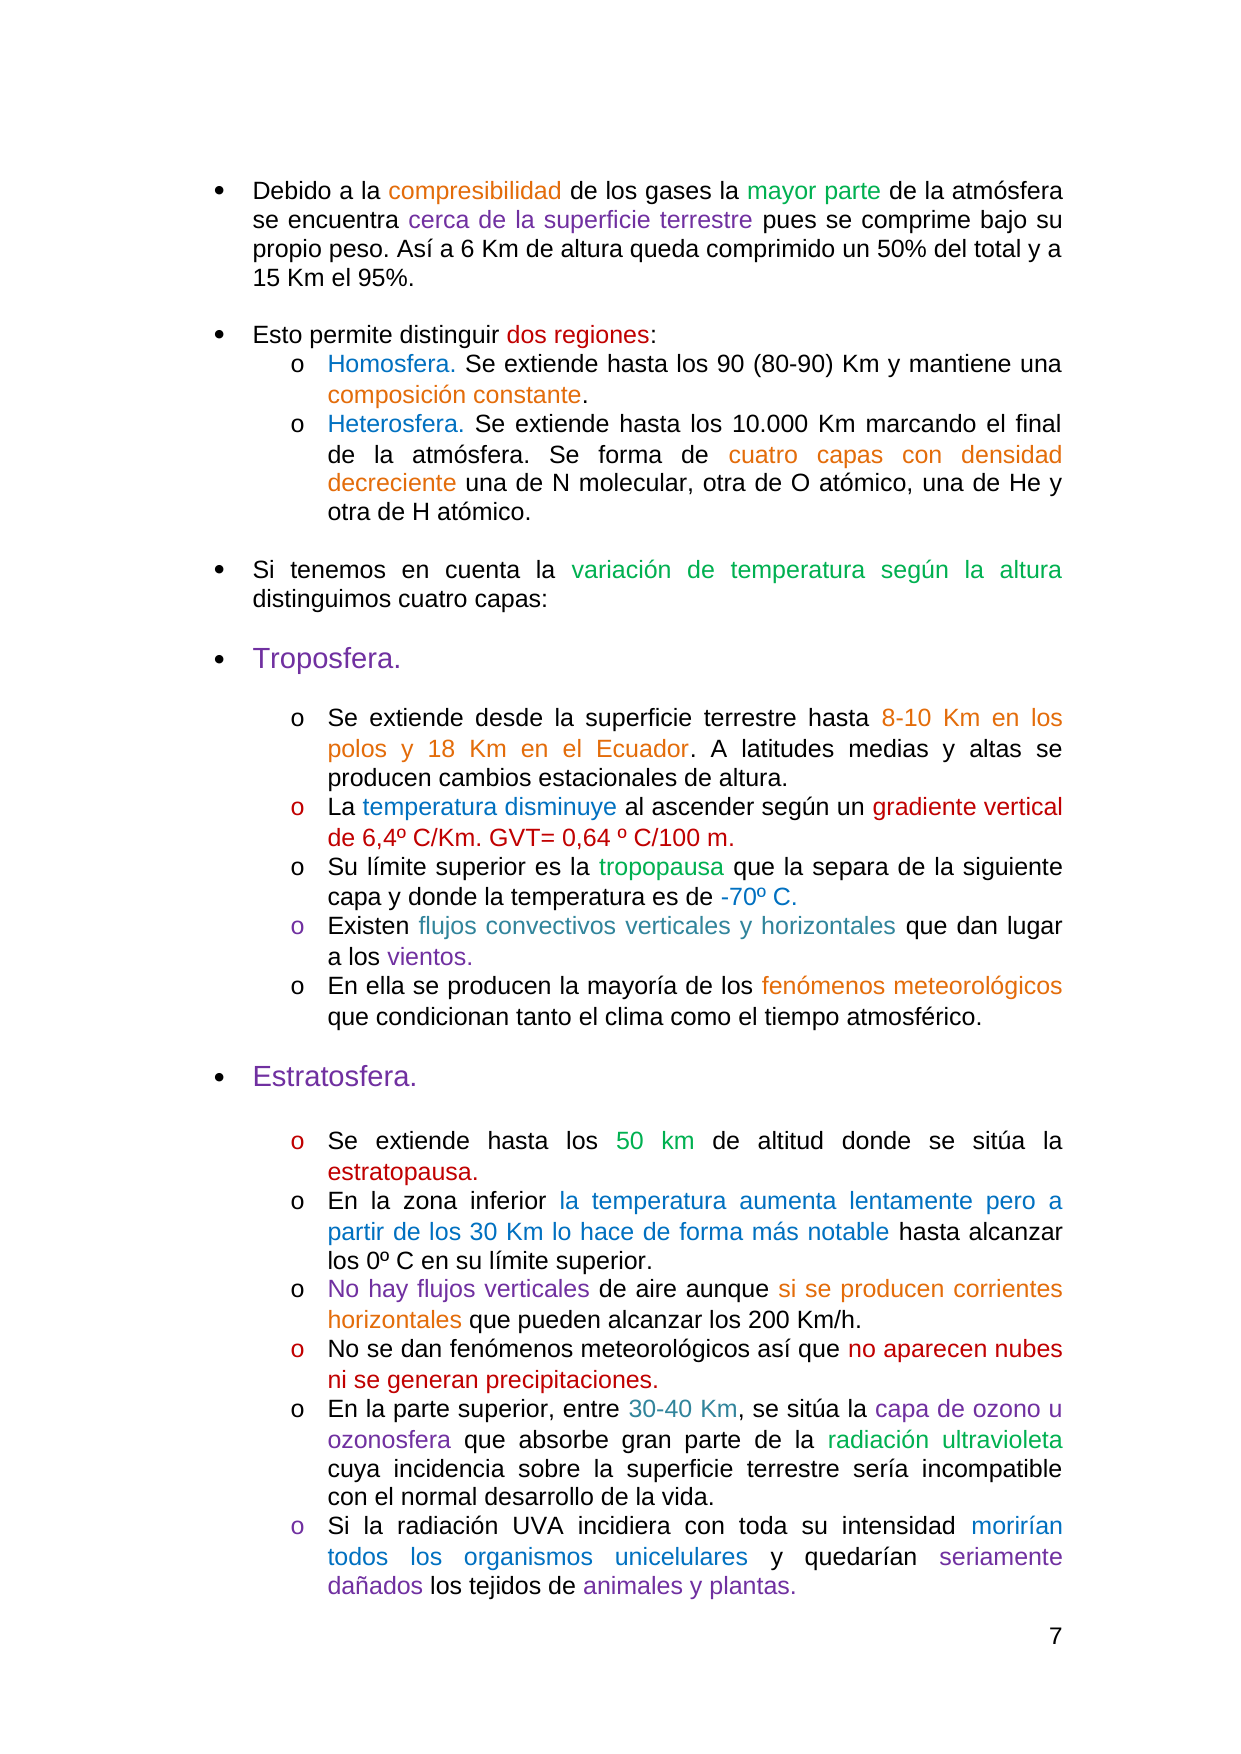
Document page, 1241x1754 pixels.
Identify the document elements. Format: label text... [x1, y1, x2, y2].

list En la zona inferior la temperatura aumenta lentamente pero a partir de los 30 Km lo hace de forma más notable hasta alcanzar los 0º C en su límite superior. [290, 1186, 1063, 1274]
list En la parte superior, entre 30-40 Km, se sitúa la capa de ozono u ozonosfera que absorbe gran parte de la radiación ultravioleta cuya incidencia sobre la superficie terrestre sería incompatible con el normal desarrollo de la vida. [290, 1394, 1063, 1511]
list Esto permite distinguir dos regiones: [215, 320, 1063, 349]
list No hay flujos verticales de aire aunque si se producen corrientes horizontales que pueden alcanzar los 200 Km/h. [290, 1274, 1063, 1334]
list Estratosfera. [215, 1059, 1063, 1093]
list Se extiende hasta los 50 km de altitud donde se sitúa la estratopausa. [290, 1126, 1063, 1186]
list Si tenemos en cuenta la variación de temperatura según la altura distinguimos cuatro capas: [215, 555, 1063, 612]
list Su límite superior es la tropopausa que la separa de la siguiente capa y donde la temperatura es de -70º C. [290, 851, 1063, 911]
list Homosfera. Se extiende hasta los 90 (80-90) Km y mantiene una composición constante. [290, 349, 1063, 409]
list Debido a la compresibilidad de los gases la mayor parte de la atmósfera se encuentra cerca de la superficie terrestre pues se comprime bajo su propio peso. Así a 6 Km de altura queda comprimido un 50% del total y a 15 Km el 95%. [215, 176, 1063, 291]
list Se extiende desde la superficie terrestre hasta 8-10 Km en los polos y 18 Km en el Ecuador. A latitudes medias y altas se producen cambios estacionales de altura. [290, 703, 1063, 792]
list Existen flujos convectivos verticales y horizontales que dan lugar a los vientos. [290, 911, 1063, 971]
list Heterosfera. Se extiende hasta los 10.000 Km marcando el final de la atmósfera. Se forma de cuatro capas con densidad decreciente una de N molecular, otra de O atómico, una de He y otra de H atómico. [290, 409, 1063, 526]
list La temperatura disminuye al ascender según un gradiente vertical de 6,4º C/Km. GVT= 0,64 º C/100 m. [290, 792, 1063, 851]
list No se dan fenómenos meteorológicos así que no aparecen nubes ni se generan precipitaciones. [290, 1334, 1063, 1394]
list En ella se producen la mayoría de los fenómenos meteorológicos que condicionan tanto el clima como el tiempo atmosférico. [290, 971, 1063, 1031]
list Si la radiación UVA incidiera con toda su intensidad morirían todos los organismos unicelulares y quedarían seriamente dañados los tejidos de animales y plantas. [290, 1511, 1063, 1599]
list Troposfera. [215, 641, 1063, 674]
